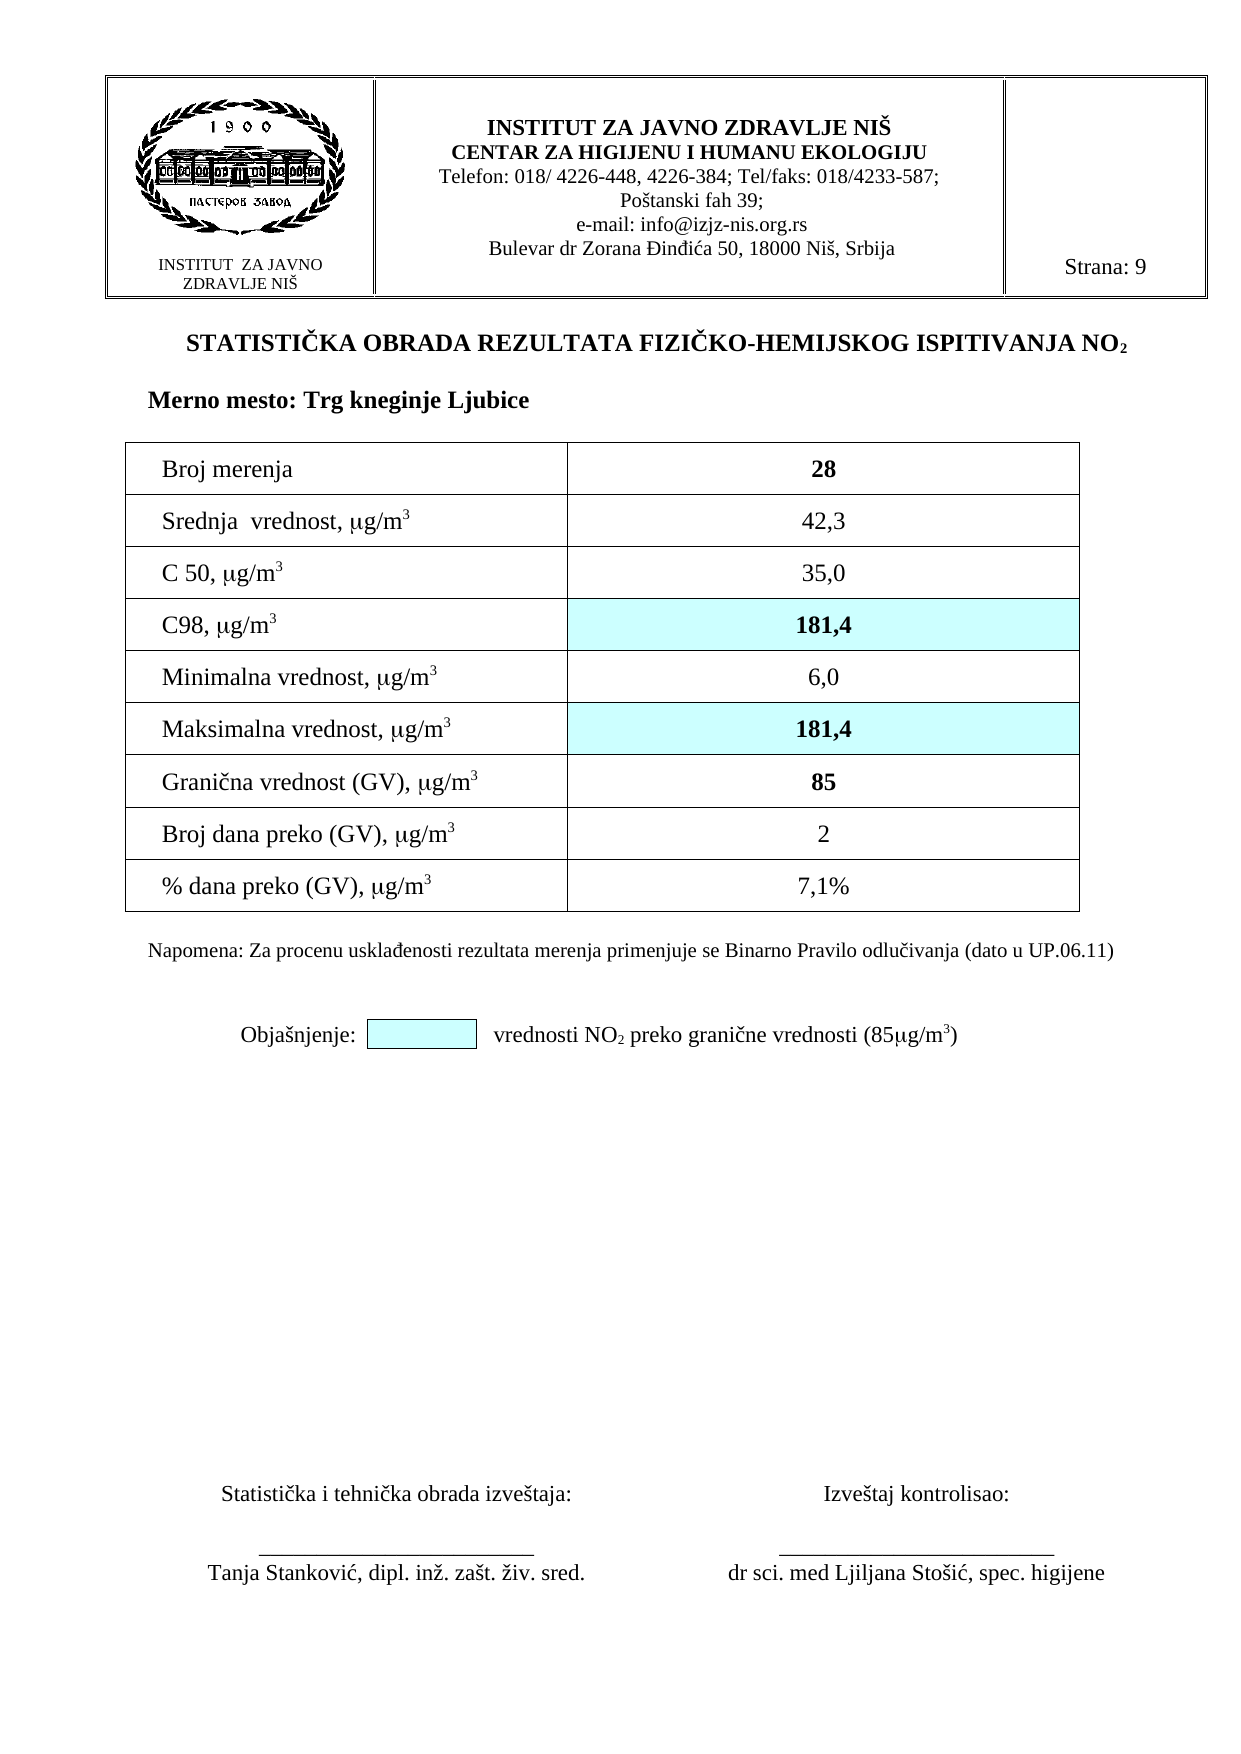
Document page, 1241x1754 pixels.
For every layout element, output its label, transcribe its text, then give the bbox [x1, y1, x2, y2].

picture [129, 93, 351, 240]
table_header Objašnjenje: [125, 1019, 367, 1048]
text Merno mesto: Trg kneginje Ljubice [148, 385, 1165, 414]
table_cell 42,3 [568, 495, 1079, 546]
text STATISTIČKA OBRADA REZULTATA FIZIČKO-HEMIJSKOG ISPITIVANJA NO2 [148, 328, 1165, 356]
table_header Strana: 9 [1004, 78, 1205, 296]
table_cell Minimalna vrednost, g/m3 [126, 651, 567, 702]
table_cell C98, g/m3 [126, 599, 567, 650]
table_cell 181,4 [568, 703, 1079, 754]
text Napomena: Za procenu usklađenosti rezultata merenja primenjuje se Binarno Pravilo odlučivanja (dato u UP.06.11) [148, 938, 1165, 962]
table_cell Srednja vrednost, g/m3 [126, 495, 567, 546]
table_cell 2 [568, 808, 1079, 859]
table_cell % dana preko (GV), g/m3 [126, 860, 567, 911]
table_cell 35,0 [568, 547, 1079, 598]
table_header vrednosti NO2 preko granične vrednosti (85g/m3) [477, 1019, 1081, 1048]
table_header 28 [568, 443, 1079, 494]
table_cell Granična vrednost (GV), g/m3 [126, 755, 567, 807]
table_header INSTITUT ZA JAVNO ZDRAVLJE NIŠ CENTAR ZA HIGIJENU I HUMANU EKOLOGIJU Telefon: 018/ 4226-448, 4226-384; Tel/faks: 018/4233-587; Poštanski fah 39; e-mail: info@izjz-nis.org.rs Bulevar dr Zorana Đinđića 50, 18000 Niš, Srbija [374, 78, 1004, 296]
table_cell 181,4 [568, 599, 1079, 650]
table_cell Maksimalna vrednost, g/m3 [126, 703, 567, 754]
table_cell C 50, g/m3 [126, 547, 567, 598]
table_cell 6,0 [568, 651, 1079, 702]
table_cell Broj dana preko (GV), g/m3 [126, 808, 567, 859]
table_header Izveštaj kontrolisao: ________________________ dr sci. med Ljiljana Stošić, spec. higijene [656, 1480, 1177, 1612]
table_header INSTITUT ZA JAVNO ZDRAVLJE NIŠ [108, 78, 374, 296]
table_header Statistička i tehnička obrada izveštaja: ________________________ Tanja Stanković, dipl. inž. zašt. živ. sred. [136, 1480, 656, 1612]
table_cell 85 [568, 755, 1079, 807]
table_header Broj merenja [126, 443, 567, 494]
table_cell 7,1% [568, 860, 1079, 911]
table_header [368, 1020, 476, 1048]
